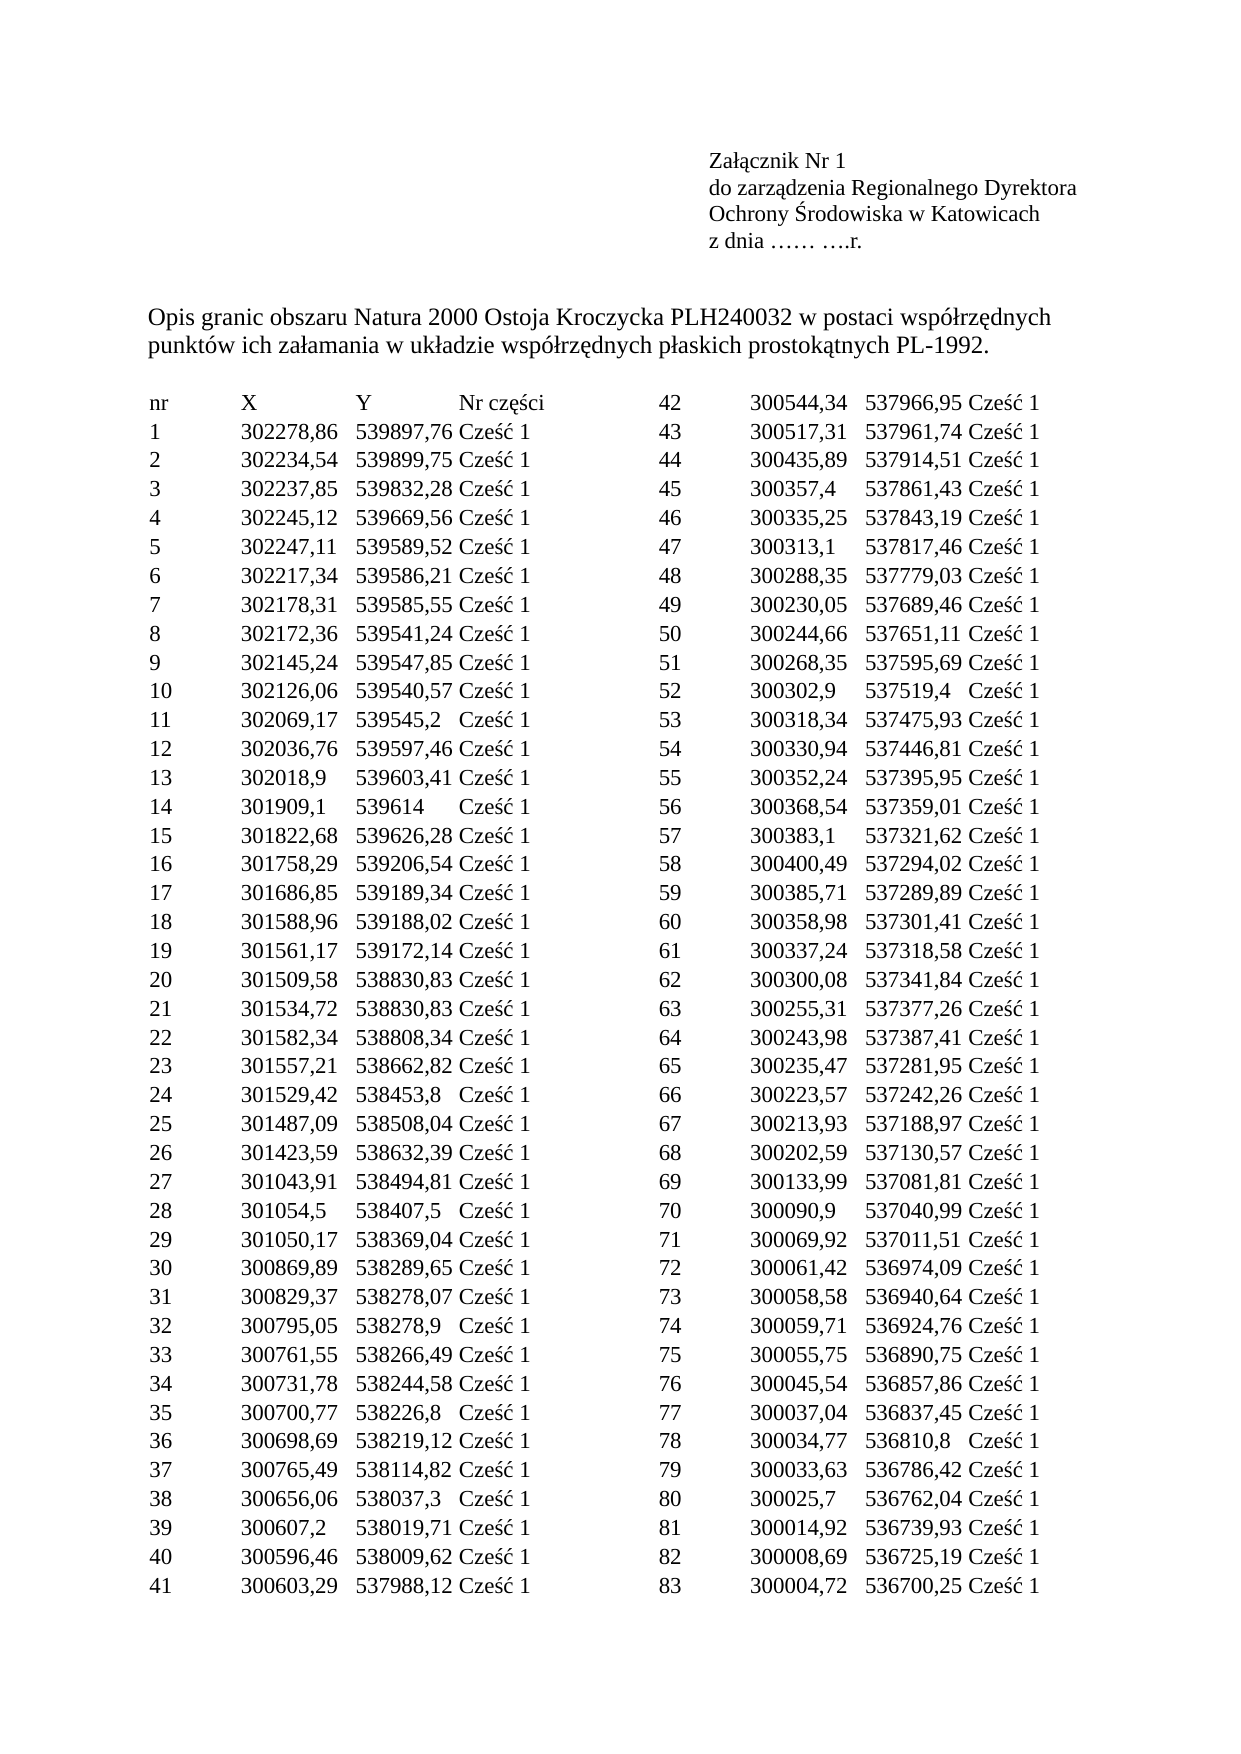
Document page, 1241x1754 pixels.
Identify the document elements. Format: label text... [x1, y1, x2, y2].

table_cell 67 [657, 1110, 748, 1138]
table_cell 26 [148, 1138, 239, 1167]
table_cell 539541,24 [354, 619, 457, 648]
table_cell 25 [148, 1110, 239, 1138]
table_cell Cześć 1 [457, 706, 605, 734]
table_cell 13 [148, 763, 239, 792]
table_cell 55 [657, 763, 748, 792]
table_cell Cześć 1 [457, 1283, 605, 1311]
table_cell Cześć 1 [967, 1023, 1114, 1052]
table_cell Cześć 1 [457, 1225, 605, 1254]
table_cell 300358,98 [749, 908, 863, 936]
table_cell 300385,71 [749, 879, 863, 907]
table_cell 536837,45 [863, 1398, 967, 1427]
table_cell 538407,5 [354, 1196, 457, 1225]
table_cell Cześć 1 [457, 1514, 605, 1542]
table_cell 5 [148, 533, 239, 561]
table_cell Cześć 1 [967, 821, 1114, 850]
table_cell 65 [657, 1052, 748, 1081]
table_cell 58 [657, 850, 748, 879]
table_cell 300061,42 [749, 1254, 863, 1283]
table_cell Cześć 1 [457, 792, 605, 821]
table_cell 59 [657, 879, 748, 907]
table_cell 302278,86 [239, 417, 354, 446]
table_cell 539899,75 [354, 446, 457, 475]
table_header nr [148, 388, 239, 417]
table_cell 539188,02 [354, 908, 457, 936]
table_cell 301686,85 [239, 879, 354, 907]
table_cell Cześć 1 [967, 619, 1114, 648]
table_cell Cześć 1 [967, 1167, 1114, 1196]
table_cell 300656,06 [239, 1485, 354, 1513]
table_cell 538508,04 [354, 1110, 457, 1138]
table_cell 300004,72 [749, 1571, 863, 1600]
table_cell 81 [657, 1514, 748, 1542]
table_cell 42 [657, 388, 748, 417]
table_cell Cześć 1 [457, 1138, 605, 1167]
table_cell 300059,71 [749, 1311, 863, 1340]
table_cell Cześć 1 [967, 1485, 1114, 1513]
table_cell 537281,95 [863, 1052, 967, 1081]
table_cell Cześć 1 [967, 648, 1114, 677]
table_cell 538009,62 [354, 1542, 457, 1571]
table_cell 300313,1 [749, 533, 863, 561]
table_cell 300255,31 [749, 994, 863, 1023]
table_cell Cześć 1 [967, 1110, 1114, 1138]
table_cell Cześć 1 [967, 1254, 1114, 1283]
table_cell 27 [148, 1167, 239, 1196]
table_cell Cześć 1 [457, 475, 605, 503]
table_cell 63 [657, 994, 748, 1023]
table_cell Cześć 1 [967, 1398, 1114, 1427]
table_cell 29 [148, 1225, 239, 1254]
table_cell 537595,69 [863, 648, 967, 677]
table_cell 300352,24 [749, 763, 863, 792]
table_cell 20 [148, 965, 239, 994]
table_cell 537341,84 [863, 965, 967, 994]
table_cell 539832,28 [354, 475, 457, 503]
table_cell 536974,09 [863, 1254, 967, 1283]
table_cell 47 [657, 533, 748, 561]
table_cell 537779,03 [863, 561, 967, 590]
table_cell Cześć 1 [967, 879, 1114, 907]
table_cell 72 [657, 1254, 748, 1283]
table_cell Cześć 1 [457, 879, 605, 907]
table_cell Cześć 1 [457, 1369, 605, 1398]
table_cell 536857,86 [863, 1369, 967, 1398]
table_cell 302237,85 [239, 475, 354, 503]
table_cell 83 [657, 1571, 748, 1600]
table_cell 537914,51 [863, 446, 967, 475]
table_cell 301487,09 [239, 1110, 354, 1138]
table_cell Cześć 1 [457, 1052, 605, 1081]
table_cell 300037,04 [749, 1398, 863, 1427]
table_cell 536924,76 [863, 1311, 967, 1340]
table_cell 50 [657, 619, 748, 648]
table_cell 536700,25 [863, 1571, 967, 1600]
table_cell 48 [657, 561, 748, 590]
table_cell 539603,41 [354, 763, 457, 792]
table_cell Cześć 1 [967, 1456, 1114, 1484]
table_cell 300230,05 [749, 590, 863, 619]
table_cell 301588,96 [239, 908, 354, 936]
table_cell 300300,08 [749, 965, 863, 994]
table_cell Cześć 1 [967, 1369, 1114, 1398]
table_cell 537040,99 [863, 1196, 967, 1225]
table_cell 31 [148, 1283, 239, 1311]
table_cell Cześć 1 [967, 504, 1114, 532]
table_cell 300069,92 [749, 1225, 863, 1254]
table_cell 300268,35 [749, 648, 863, 677]
table_cell 300213,93 [749, 1110, 863, 1138]
table_cell 8 [148, 619, 239, 648]
table_cell 300544,34 [749, 388, 863, 417]
table_cell 300045,54 [749, 1369, 863, 1398]
table_cell 300335,25 [749, 504, 863, 532]
table_cell 300033,63 [749, 1456, 863, 1484]
table_cell Cześć 1 [967, 1542, 1114, 1571]
table_cell 39 [148, 1514, 239, 1542]
table_cell 300014,92 [749, 1514, 863, 1542]
table_cell 537395,95 [863, 763, 967, 792]
table_cell 537843,19 [863, 504, 967, 532]
table_cell Cześć 1 [457, 1456, 605, 1484]
table_cell 301423,59 [239, 1138, 354, 1167]
table_cell 41 [148, 1571, 239, 1600]
table_cell 302217,34 [239, 561, 354, 590]
table_cell 538830,83 [354, 994, 457, 1023]
table_cell 46 [657, 504, 748, 532]
table_cell 300337,24 [749, 936, 863, 965]
table_cell 53 [657, 706, 748, 734]
table_cell 537966,95 [863, 388, 967, 417]
table_cell 66 [657, 1081, 748, 1109]
table_cell Cześć 1 [967, 965, 1114, 994]
table_cell Cześć 1 [967, 792, 1114, 821]
table_cell Cześć 1 [967, 561, 1114, 590]
table_cell 537294,02 [863, 850, 967, 879]
table_cell 35 [148, 1398, 239, 1427]
table_cell 33 [148, 1340, 239, 1369]
table_cell 302234,54 [239, 446, 354, 475]
table_cell 300058,58 [749, 1283, 863, 1311]
table_cell 537242,26 [863, 1081, 967, 1109]
table_cell 18 [148, 908, 239, 936]
table_cell 538019,71 [354, 1514, 457, 1542]
table_cell 536739,93 [863, 1514, 967, 1542]
table_cell 69 [657, 1167, 748, 1196]
table_cell 17 [148, 879, 239, 907]
table_cell 300607,2 [239, 1514, 354, 1542]
table_cell 300400,49 [749, 850, 863, 879]
table_cell Cześć 1 [967, 417, 1114, 446]
table_cell Cześć 1 [457, 1485, 605, 1513]
table_cell Cześć 1 [457, 1167, 605, 1196]
table_cell 301822,68 [239, 821, 354, 850]
table_cell 537318,58 [863, 936, 967, 965]
table_cell 23 [148, 1052, 239, 1081]
table_cell Cześć 1 [457, 965, 605, 994]
table_cell Cześć 1 [457, 1081, 605, 1109]
table_cell Cześć 1 [967, 446, 1114, 475]
table_cell Cześć 1 [967, 763, 1114, 792]
table_cell 538830,83 [354, 965, 457, 994]
table_cell 301054,5 [239, 1196, 354, 1225]
table_cell 60 [657, 908, 748, 936]
table_cell 539897,76 [354, 417, 457, 446]
table_cell Cześć 1 [457, 763, 605, 792]
table_cell 300330,94 [749, 734, 863, 763]
table_cell 300235,47 [749, 1052, 863, 1081]
table_cell Cześć 1 [967, 1311, 1114, 1340]
table_cell 78 [657, 1427, 748, 1456]
table_cell 38 [148, 1485, 239, 1513]
table_cell 539540,57 [354, 677, 457, 706]
table_cell 538244,58 [354, 1369, 457, 1398]
table_cell 537011,51 [863, 1225, 967, 1254]
table_cell 43 [657, 417, 748, 446]
table_cell Cześć 1 [457, 446, 605, 475]
table_cell 537130,57 [863, 1138, 967, 1167]
table_cell 539614 [354, 792, 457, 821]
table_cell Cześć 1 [967, 1283, 1114, 1311]
table_cell 82 [657, 1542, 748, 1571]
table_cell 300090,9 [749, 1196, 863, 1225]
table_cell 74 [657, 1311, 748, 1340]
table_cell Cześć 1 [457, 936, 605, 965]
table_cell 19 [148, 936, 239, 965]
table_cell Cześć 1 [967, 936, 1114, 965]
table_cell 539597,46 [354, 734, 457, 763]
table_header X [239, 388, 354, 417]
table_cell 300034,77 [749, 1427, 863, 1456]
table_cell 76 [657, 1369, 748, 1398]
table_cell 300243,98 [749, 1023, 863, 1052]
table_cell 57 [657, 821, 748, 850]
table_cell Cześć 1 [457, 677, 605, 706]
table_cell 536725,19 [863, 1542, 967, 1571]
table_cell 49 [657, 590, 748, 619]
table_cell Cześć 1 [457, 1023, 605, 1052]
table_cell 300288,35 [749, 561, 863, 590]
table_header Nr części [457, 388, 605, 417]
table_cell 539547,85 [354, 648, 457, 677]
table_cell 28 [148, 1196, 239, 1225]
table_cell 537377,26 [863, 994, 967, 1023]
table_cell 300368,54 [749, 792, 863, 821]
table_cell 70 [657, 1196, 748, 1225]
table_cell 300244,66 [749, 619, 863, 648]
table_cell Cześć 1 [967, 475, 1114, 503]
table_cell Cześć 1 [457, 1340, 605, 1369]
table_cell Cześć 1 [457, 1571, 605, 1600]
table_cell 537651,11 [863, 619, 967, 648]
table_cell 301529,42 [239, 1081, 354, 1109]
table_cell 537475,93 [863, 706, 967, 734]
table_cell 7 [148, 590, 239, 619]
text Opis granic obszaru Natura 2000 Ostoja Kroczycka PLH240032 w postaci współrzędnych punktów ich załamania w układzie współrzędnych płaskich prostokątnych PL-1992. [148, 303, 1093, 359]
table_cell 300829,37 [239, 1283, 354, 1311]
table_cell 538226,8 [354, 1398, 457, 1427]
table_cell 300603,29 [239, 1571, 354, 1600]
table_header Y [354, 388, 457, 417]
table_cell 61 [657, 936, 748, 965]
table_cell 539189,34 [354, 879, 457, 907]
table_cell 300302,9 [749, 677, 863, 706]
table_cell Cześć 1 [967, 706, 1114, 734]
table_cell Cześć 1 [967, 677, 1114, 706]
table_cell Cześć 1 [457, 1254, 605, 1283]
table_cell Cześć 1 [457, 734, 605, 763]
table_cell Cześć 1 [967, 994, 1114, 1023]
table_cell 14 [148, 792, 239, 821]
table_cell 538808,34 [354, 1023, 457, 1052]
table_cell 21 [148, 994, 239, 1023]
table_cell 301509,58 [239, 965, 354, 994]
table_cell 537301,41 [863, 908, 967, 936]
table_cell 32 [148, 1311, 239, 1340]
table_cell Cześć 1 [967, 1138, 1114, 1167]
table_cell 538453,8 [354, 1081, 457, 1109]
table_cell Cześć 1 [457, 994, 605, 1023]
table_cell Cześć 1 [457, 648, 605, 677]
table_cell Cześć 1 [457, 590, 605, 619]
table_cell Cześć 1 [967, 734, 1114, 763]
table_cell 68 [657, 1138, 748, 1167]
table_cell 301534,72 [239, 994, 354, 1023]
table_cell Cześć 1 [457, 504, 605, 532]
table_cell 536810,8 [863, 1427, 967, 1456]
table_cell 15 [148, 821, 239, 850]
table_cell 302172,36 [239, 619, 354, 648]
table_cell 537689,46 [863, 590, 967, 619]
table_cell 302178,31 [239, 590, 354, 619]
table_cell 301561,17 [239, 936, 354, 965]
table_cell Cześć 1 [457, 1196, 605, 1225]
table_cell 539172,14 [354, 936, 457, 965]
table_cell 24 [148, 1081, 239, 1109]
table_cell 539589,52 [354, 533, 457, 561]
table_cell 52 [657, 677, 748, 706]
table_cell 537188,97 [863, 1110, 967, 1138]
table_cell 300318,34 [749, 706, 863, 734]
table_cell 300765,49 [239, 1456, 354, 1484]
table_cell 536762,04 [863, 1485, 967, 1513]
table_cell 538632,39 [354, 1138, 457, 1167]
table_cell 301050,17 [239, 1225, 354, 1254]
table_cell 64 [657, 1023, 748, 1052]
table_cell 300700,77 [239, 1398, 354, 1427]
table_cell Cześć 1 [457, 1427, 605, 1456]
table_cell 40 [148, 1542, 239, 1571]
table_cell 75 [657, 1340, 748, 1369]
table_cell 537961,74 [863, 417, 967, 446]
table_cell 538278,9 [354, 1311, 457, 1340]
table_cell 537289,89 [863, 879, 967, 907]
table_cell 16 [148, 850, 239, 879]
table_cell Cześć 1 [457, 533, 605, 561]
table_cell 302018,9 [239, 763, 354, 792]
table_cell 300698,69 [239, 1427, 354, 1456]
table_cell Cześć 1 [967, 1081, 1114, 1109]
table_cell 538662,82 [354, 1052, 457, 1081]
table_cell Cześć 1 [967, 1427, 1114, 1456]
table_cell 538289,65 [354, 1254, 457, 1283]
table_cell 536890,75 [863, 1340, 967, 1369]
table_cell Cześć 1 [967, 908, 1114, 936]
table_cell Cześć 1 [967, 1225, 1114, 1254]
table_cell Cześć 1 [967, 533, 1114, 561]
table_cell 538494,81 [354, 1167, 457, 1196]
table_cell 302245,12 [239, 504, 354, 532]
table_cell 302247,11 [239, 533, 354, 561]
table_cell 301557,21 [239, 1052, 354, 1081]
table_cell 301758,29 [239, 850, 354, 879]
table_cell 6 [148, 561, 239, 590]
table_cell 537817,46 [863, 533, 967, 561]
table_cell 300133,99 [749, 1167, 863, 1196]
table_cell 539586,21 [354, 561, 457, 590]
table_cell 300055,75 [749, 1340, 863, 1369]
table_cell Cześć 1 [967, 1340, 1114, 1369]
table_cell 77 [657, 1398, 748, 1427]
table_cell 300761,55 [239, 1340, 354, 1369]
table_cell 44 [657, 446, 748, 475]
table_cell 538278,07 [354, 1283, 457, 1311]
table_cell Cześć 1 [457, 1110, 605, 1138]
table_cell Cześć 1 [457, 821, 605, 850]
table_cell 301582,34 [239, 1023, 354, 1052]
table_cell Cześć 1 [457, 417, 605, 446]
table_cell 37 [148, 1456, 239, 1484]
table_cell 536786,42 [863, 1456, 967, 1484]
table_cell 537446,81 [863, 734, 967, 763]
table_cell 22 [148, 1023, 239, 1052]
table_cell 12 [148, 734, 239, 763]
table_cell 537519,4 [863, 677, 967, 706]
table_cell 300008,69 [749, 1542, 863, 1571]
table_cell Cześć 1 [967, 1571, 1114, 1600]
table_cell 539206,54 [354, 850, 457, 879]
table_cell 10 [148, 677, 239, 706]
table_cell 538219,12 [354, 1427, 457, 1456]
table_cell 538369,04 [354, 1225, 457, 1254]
table_cell 302036,76 [239, 734, 354, 763]
table_cell 539669,56 [354, 504, 457, 532]
table_cell 73 [657, 1283, 748, 1311]
table_cell Cześć 1 [457, 1311, 605, 1340]
table_cell 302145,24 [239, 648, 354, 677]
table_cell 537387,41 [863, 1023, 967, 1052]
table_cell 9 [148, 648, 239, 677]
table_cell 537988,12 [354, 1571, 457, 1600]
table_cell Cześć 1 [457, 619, 605, 648]
table_cell 538037,3 [354, 1485, 457, 1513]
table_cell Cześć 1 [967, 850, 1114, 879]
table_cell 300795,05 [239, 1311, 354, 1340]
table_cell 302126,06 [239, 677, 354, 706]
table_cell 11 [148, 706, 239, 734]
table_cell 30 [148, 1254, 239, 1283]
table_cell Cześć 1 [457, 561, 605, 590]
text do zarządzenia Regionalnego Dyrektora Ochrony Środowiska w Katowicach [709, 174, 1093, 227]
table_cell Cześć 1 [457, 1398, 605, 1427]
table_cell 51 [657, 648, 748, 677]
table_cell Cześć 1 [967, 590, 1114, 619]
table_cell 56 [657, 792, 748, 821]
table_cell 539585,55 [354, 590, 457, 619]
table_cell Cześć 1 [457, 908, 605, 936]
table_cell 539545,2 [354, 706, 457, 734]
table_cell 36 [148, 1427, 239, 1456]
table_cell 300202,59 [749, 1138, 863, 1167]
table_cell 1 [148, 417, 239, 446]
table_cell 2 [148, 446, 239, 475]
table_cell 538266,49 [354, 1340, 457, 1369]
table_cell 62 [657, 965, 748, 994]
table_cell 71 [657, 1225, 748, 1254]
table_cell 537321,62 [863, 821, 967, 850]
table_cell 301909,1 [239, 792, 354, 821]
table_cell Cześć 1 [967, 1196, 1114, 1225]
table_cell 300517,31 [749, 417, 863, 446]
table_cell 80 [657, 1485, 748, 1513]
table_cell 300383,1 [749, 821, 863, 850]
table_cell 539626,28 [354, 821, 457, 850]
table_cell 45 [657, 475, 748, 503]
table_cell Cześć 1 [457, 1542, 605, 1571]
table_cell 300596,46 [239, 1542, 354, 1571]
table_cell 302069,17 [239, 706, 354, 734]
table_cell 537359,01 [863, 792, 967, 821]
text z dnia …… ….r. [709, 227, 1093, 253]
table_cell Cześć 1 [967, 388, 1114, 417]
table_cell 79 [657, 1456, 748, 1484]
table_cell 537081,81 [863, 1167, 967, 1196]
table_cell 536940,64 [863, 1283, 967, 1311]
table_cell 300731,78 [239, 1369, 354, 1398]
table_cell 300223,57 [749, 1081, 863, 1109]
table_cell 34 [148, 1369, 239, 1398]
table_cell 301043,91 [239, 1167, 354, 1196]
table_cell 4 [148, 504, 239, 532]
table_cell 54 [657, 734, 748, 763]
table_cell 538114,82 [354, 1456, 457, 1484]
table_cell 300357,4 [749, 475, 863, 503]
table_cell 300025,7 [749, 1485, 863, 1513]
table_cell 537861,43 [863, 475, 967, 503]
table_cell Cześć 1 [457, 850, 605, 879]
text Załącznik Nr 1 [709, 148, 1093, 174]
table_cell Cześć 1 [967, 1052, 1114, 1081]
table_cell 300869,89 [239, 1254, 354, 1283]
table_cell 300435,89 [749, 446, 863, 475]
table_cell 3 [148, 475, 239, 503]
table_cell Cześć 1 [967, 1514, 1114, 1542]
